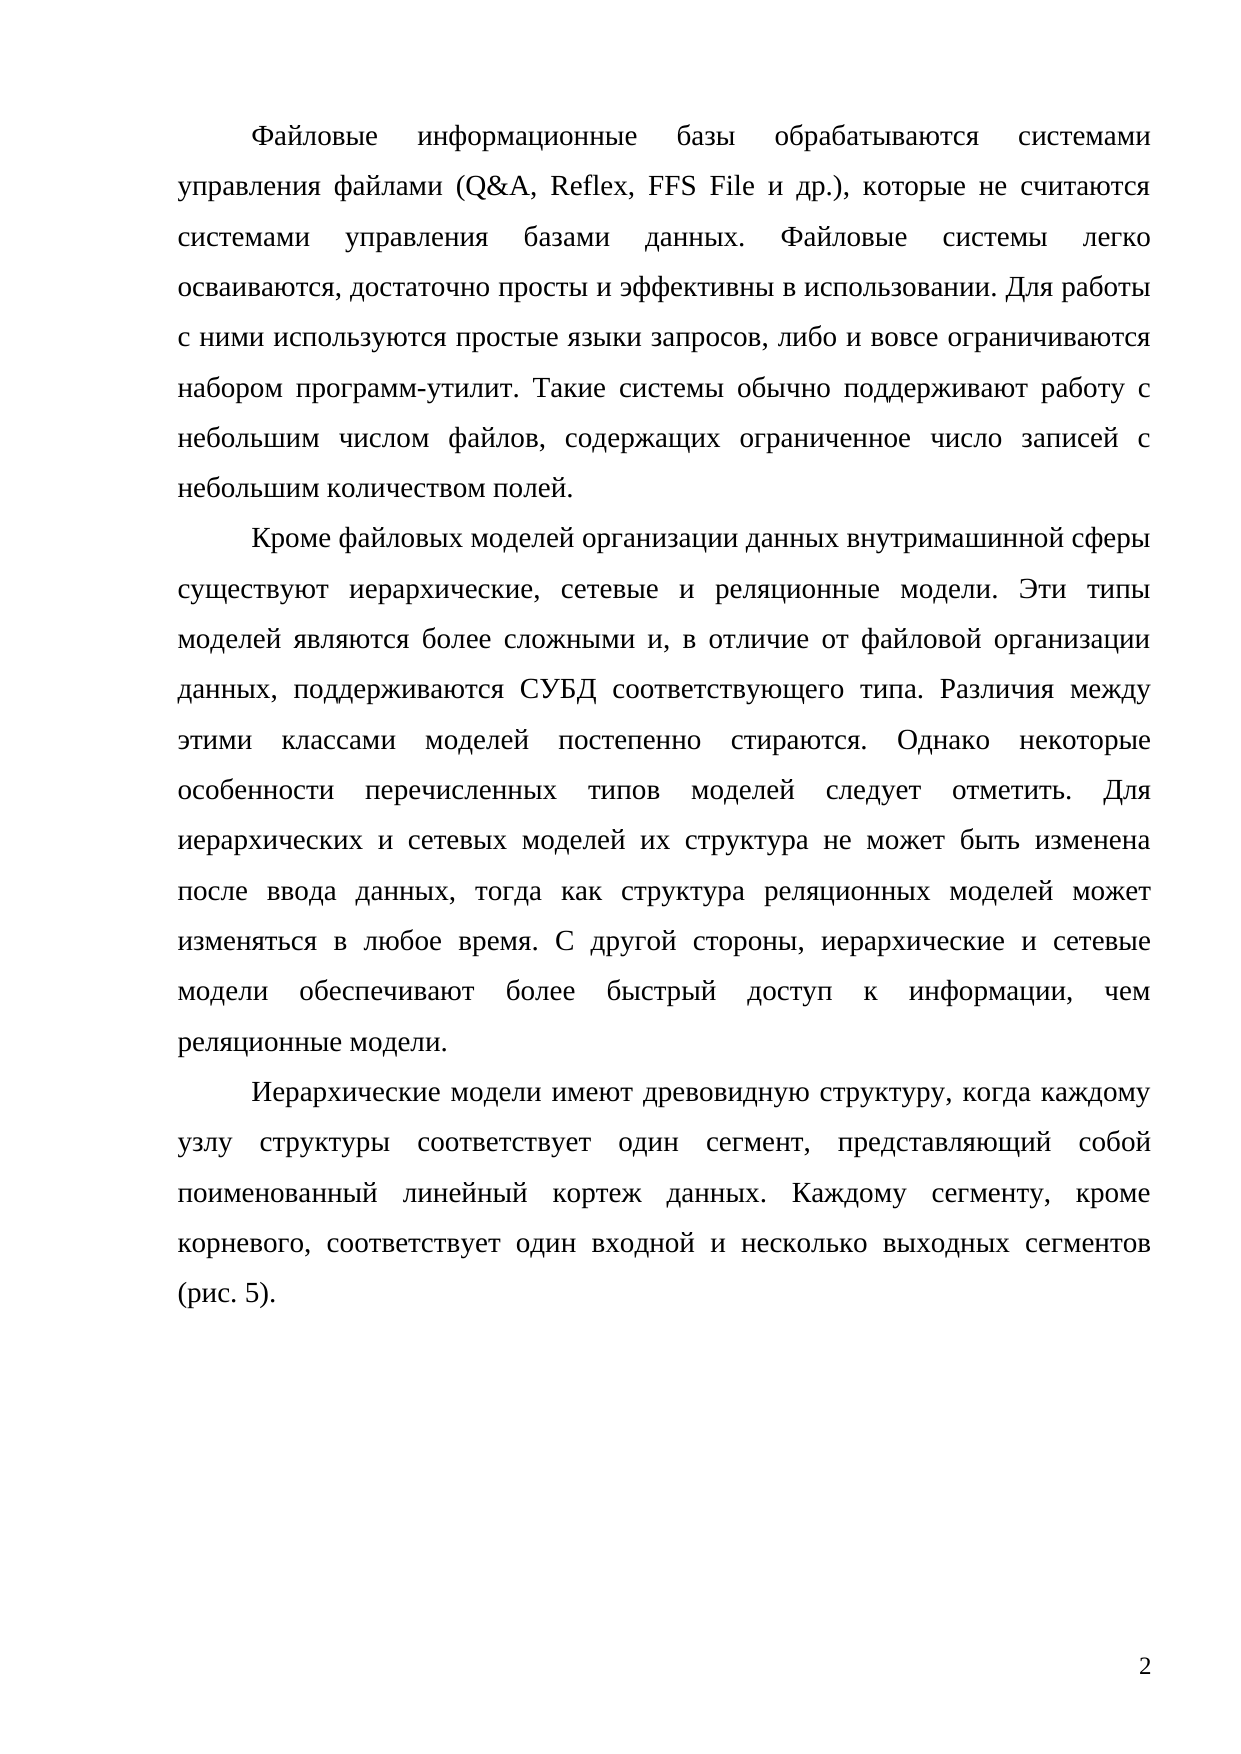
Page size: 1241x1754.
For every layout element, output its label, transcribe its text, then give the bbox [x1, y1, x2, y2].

text Файловые информационные базы обрабатываются системами управления файлами (Q&A, Reflex, FFS File и др.), которые не считаются системами управления базами данных. Файловые системы легко осваиваются, достаточно просты и эффективны в использовании. Для работы с ними используются простые языки запросов, либо и вовсе ограничиваются набором программ-утилит. Такие системы обычно поддерживают работу с небольшим числом файлов, содержащих ограниченное число записей с небольшим количеством полей. [177, 118, 1152, 504]
text Кроме файловых моделей организации данных внутримашинной сферы существуют иерархические, сетевые и реляционные модели. Эти типы моделей являются более сложными и, в отличие от файловой организации данных, поддерживаются СУБД соответствующего типа. Различия между этими классами моделей постепенно стираются. Однако некоторые особенности перечисленных типов моделей следует отметить. Для иерархических и сетевых моделей их структура не может быть изменена после ввода данных, тогда как структура реляционных моделей может изменяться в любое время. С другой стороны, иерархические и сетевые модели обеспечивают более быстрый доступ к информации, чем реляционные модели. [177, 521, 1152, 1057]
text Иерархические модели имеют древовидную структуру, когда каждому узлу структуры соответствует один сегмент, представляющий собой поименованный линейный кортеж данных. Каждому сегменту, кроме корневого, соответствует один входной и несколько выходных сегментов (рис. 5). [177, 1074, 1152, 1309]
